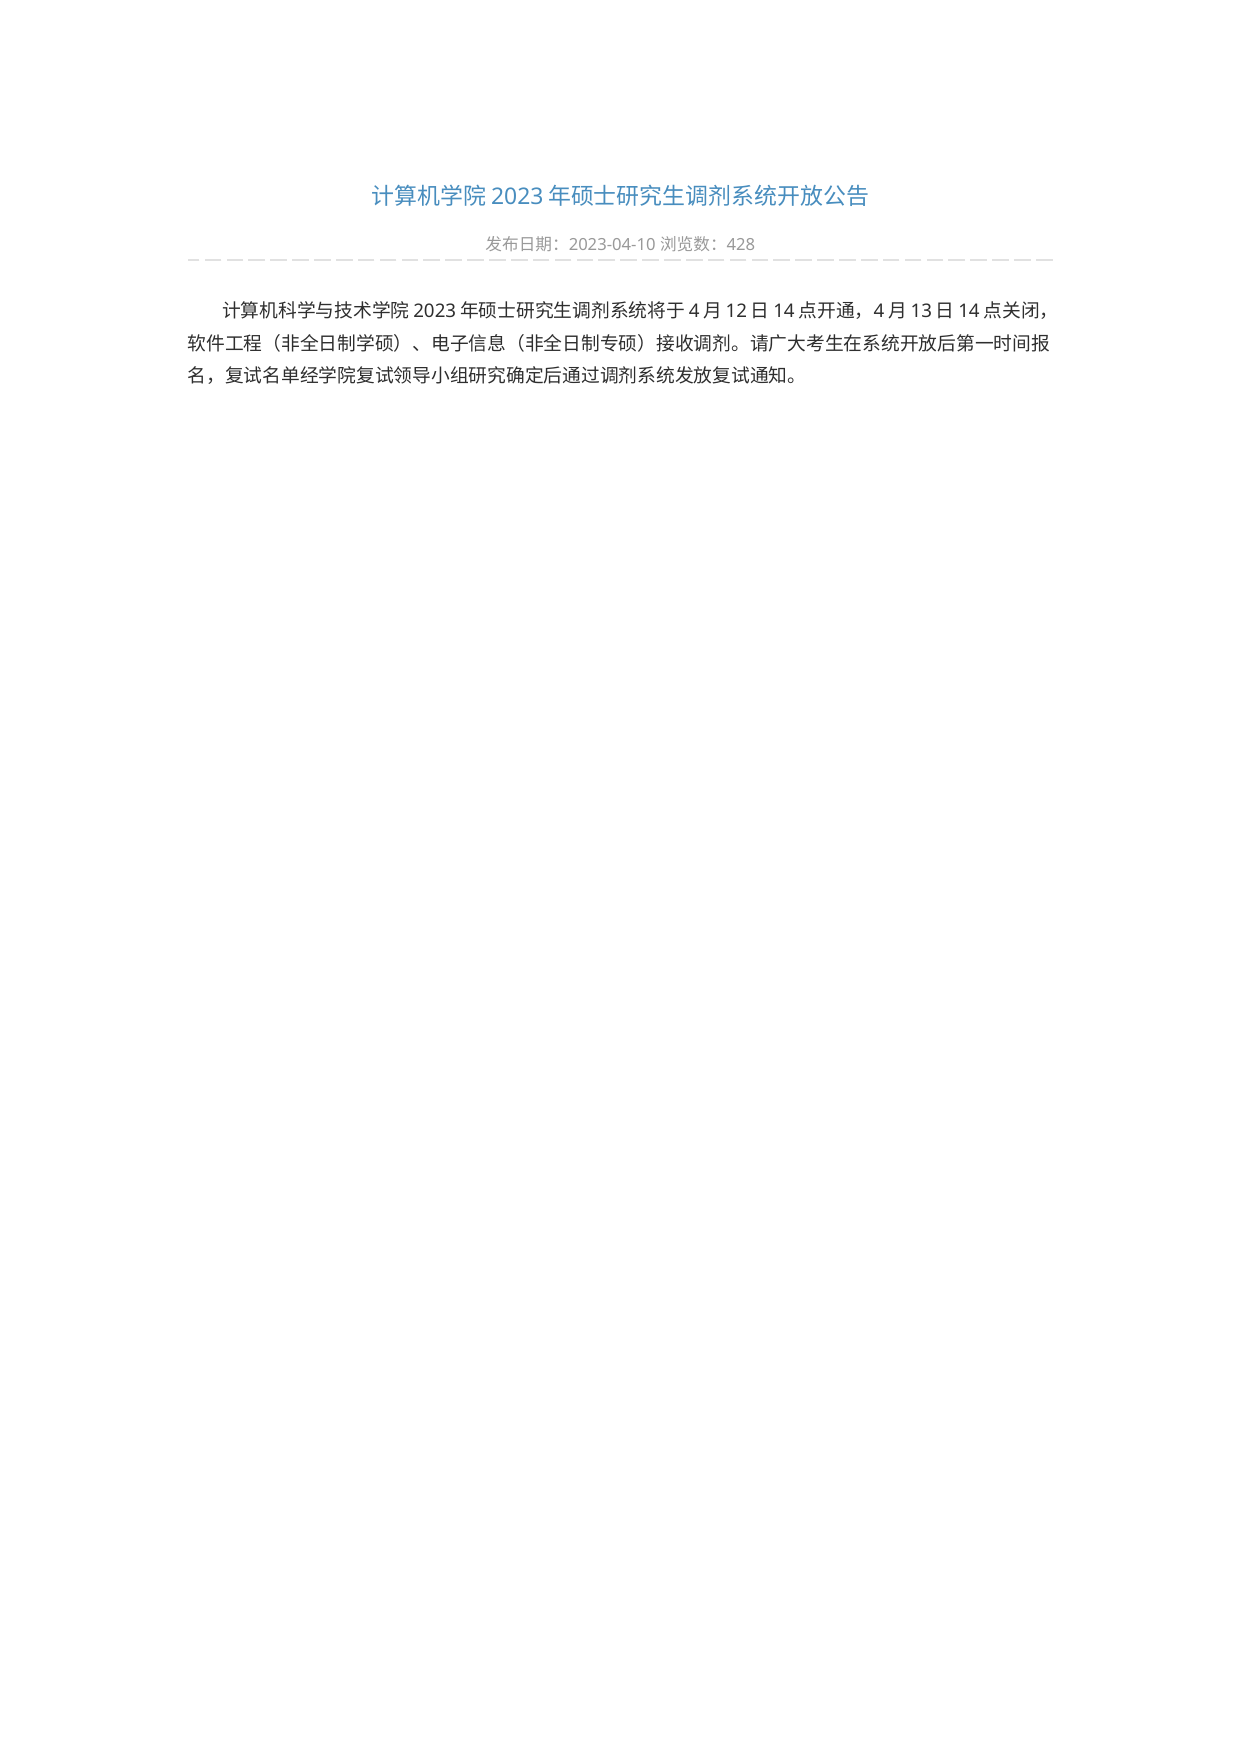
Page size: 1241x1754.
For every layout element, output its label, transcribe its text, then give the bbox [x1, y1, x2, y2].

text 发布日期：2023-04-10 浏览数：428 [187, 227, 1053, 261]
text 计算机科学与技术学院2023年硕士研究生调剂系统将于4月12日14点开通，4月13日14点关闭，软件工程（非全日制学硕）、电子信息（非全日制专硕）接收调剂。请广大考生在系统开放后第一时间报名，复试名单经学院复试领导小组研究确定后通过调剂系统发放复试通知。 [187, 293, 1053, 391]
subtitle 计算机学院2023年硕士研究生调剂系统开放公告 [187, 162, 1053, 227]
